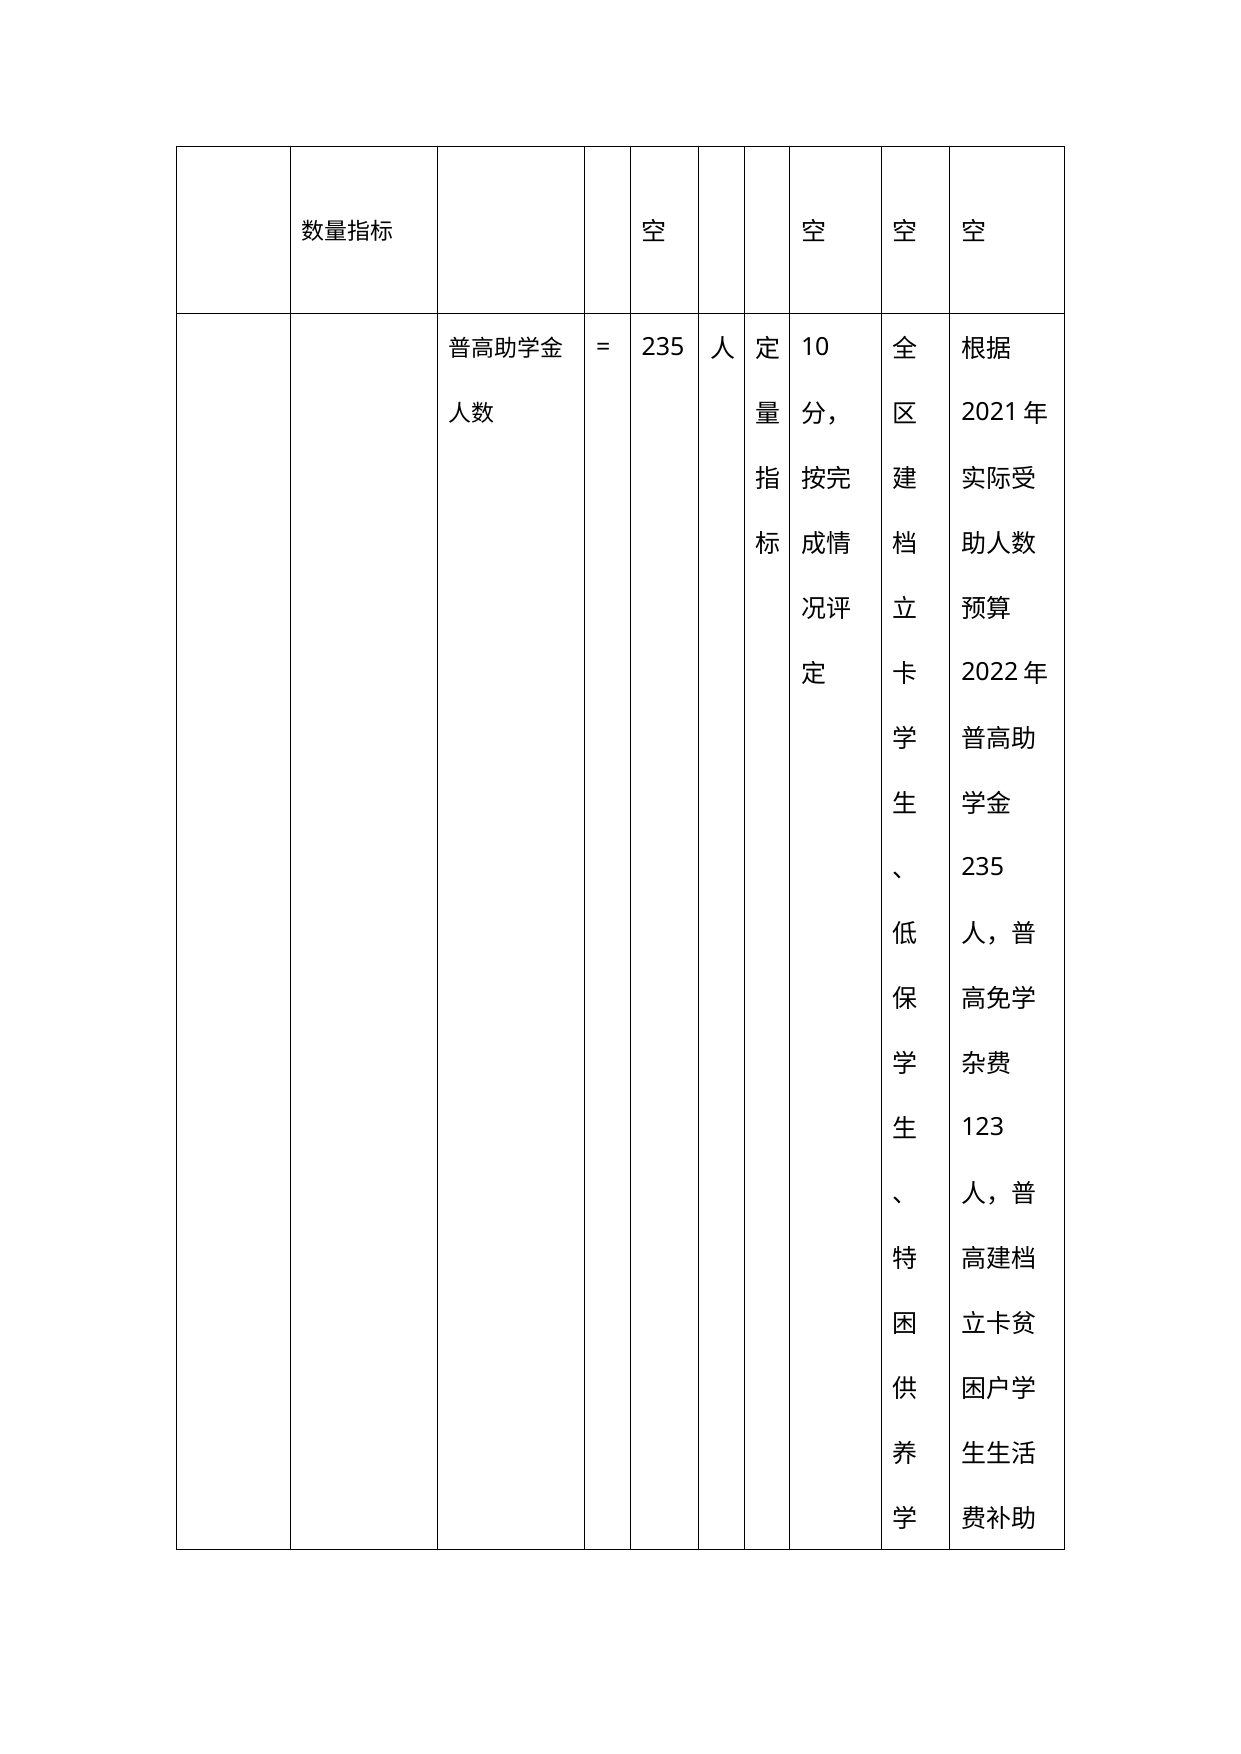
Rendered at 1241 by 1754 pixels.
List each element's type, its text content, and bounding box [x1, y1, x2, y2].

table_cell [438, 147, 584, 313]
table_cell [699, 147, 744, 313]
table_cell 空 [882, 147, 949, 313]
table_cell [950, 314, 1064, 1549]
table_cell 人 [699, 314, 744, 1549]
table_cell = [585, 314, 630, 1549]
table_cell 定量指标 [745, 314, 789, 1549]
table_cell 空 [790, 147, 881, 313]
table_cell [882, 314, 949, 1549]
table_cell [585, 147, 630, 313]
table_cell 普高助学金人数 [438, 314, 584, 1549]
table_cell 空 [631, 147, 698, 313]
table_cell [745, 147, 789, 313]
table_cell [177, 314, 290, 1549]
table_cell 数量指标 [291, 147, 437, 313]
table_cell 235 [631, 314, 698, 1549]
table_cell [177, 147, 290, 313]
table_cell 空 [950, 147, 1064, 313]
table_cell 10分，按完成情况评定 [790, 314, 881, 1549]
table_cell [291, 314, 437, 1549]
